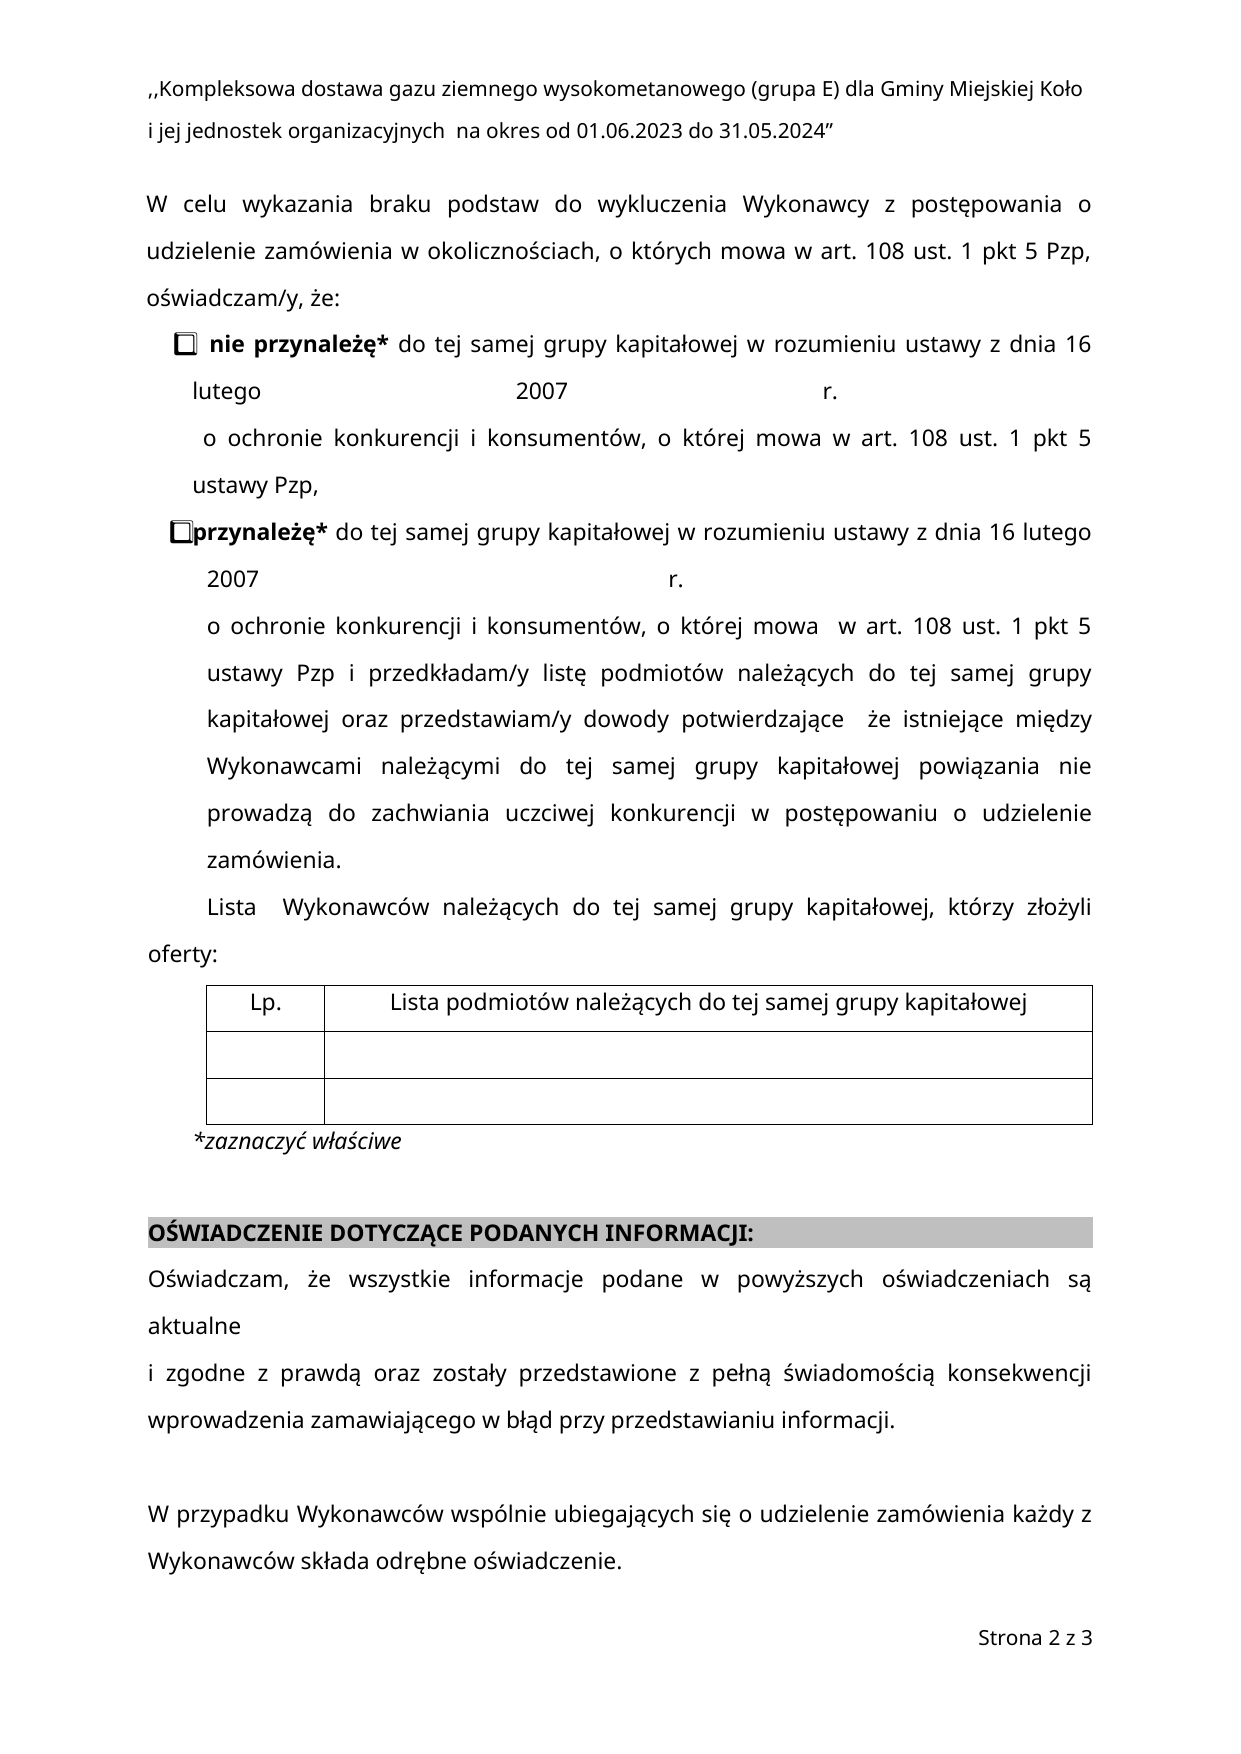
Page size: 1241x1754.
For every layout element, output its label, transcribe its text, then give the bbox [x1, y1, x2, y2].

text ⃣ nie przynależę* do tej samej grupy kapitałowej w rozumieniu ustawy z dnia 16 lutego 2007 r. o ochronie konkurencji i konsumentów, o której mowa w art. 108 ust. 1 pkt 5 ustawy Pzp, [148, 328, 1093, 500]
table_header Lp. [207, 986, 324, 1031]
table_cell [325, 1032, 1092, 1078]
text OŚWIADCZENIE DOTYCZĄCE PODANYCH INFORMACJI: [148, 1217, 1093, 1248]
table_cell [207, 1032, 324, 1078]
text ⃣ przynależę* do tej samej grupy kapitałowej w rozumieniu ustawy z dnia 16 lutego 2007 r. o ochronie konkurencji i konsumentów, o której mowa w art. 108 ust. 1 pkt 5 ustawy Pzp i przedkładam/y listę podmiotów należących do tej samej grupy kapitałowej oraz przedstawiam/y dowody potwierdzające że istniejące między Wykonawcami należącymi do tej samej grupy kapitałowej powiązania nie prowadzą do zachwiania uczciwej konkurencji w postępowaniu o udzielenie zamówienia. [148, 516, 1093, 875]
text Lista Wykonawców należących do tej samej grupy kapitałowej, którzy złożyli oferty: [148, 891, 1093, 969]
text Oświadczam, że wszystkie informacje podane w powyższych oświadczeniach są aktualne i zgodne z prawdą oraz zostały przedstawione z pełną świadomością konsekwencji wprowadzenia zamawiającego w błąd przy przedstawianiu informacji. [148, 1263, 1093, 1435]
table_header Lista podmiotów należących do tej samej grupy kapitałowej [325, 986, 1092, 1031]
text *zaznaczyć właściwe [192, 1125, 1093, 1157]
text W celu wykazania braku podstaw do wykluczenia Wykonawcy z postępowania o udzielenie zamówienia w okolicznościach, o których mowa w art. 108 ust. 1 pkt 5 Pzp, oświadczam/y, że: [146, 188, 1093, 313]
table_cell [207, 1079, 324, 1124]
table_cell [325, 1079, 1092, 1124]
text W przypadku Wykonawców wspólnie ubiegających się o udzielenie zamówienia każdy z Wykonawców składa odrębne oświadczenie. [148, 1498, 1093, 1576]
